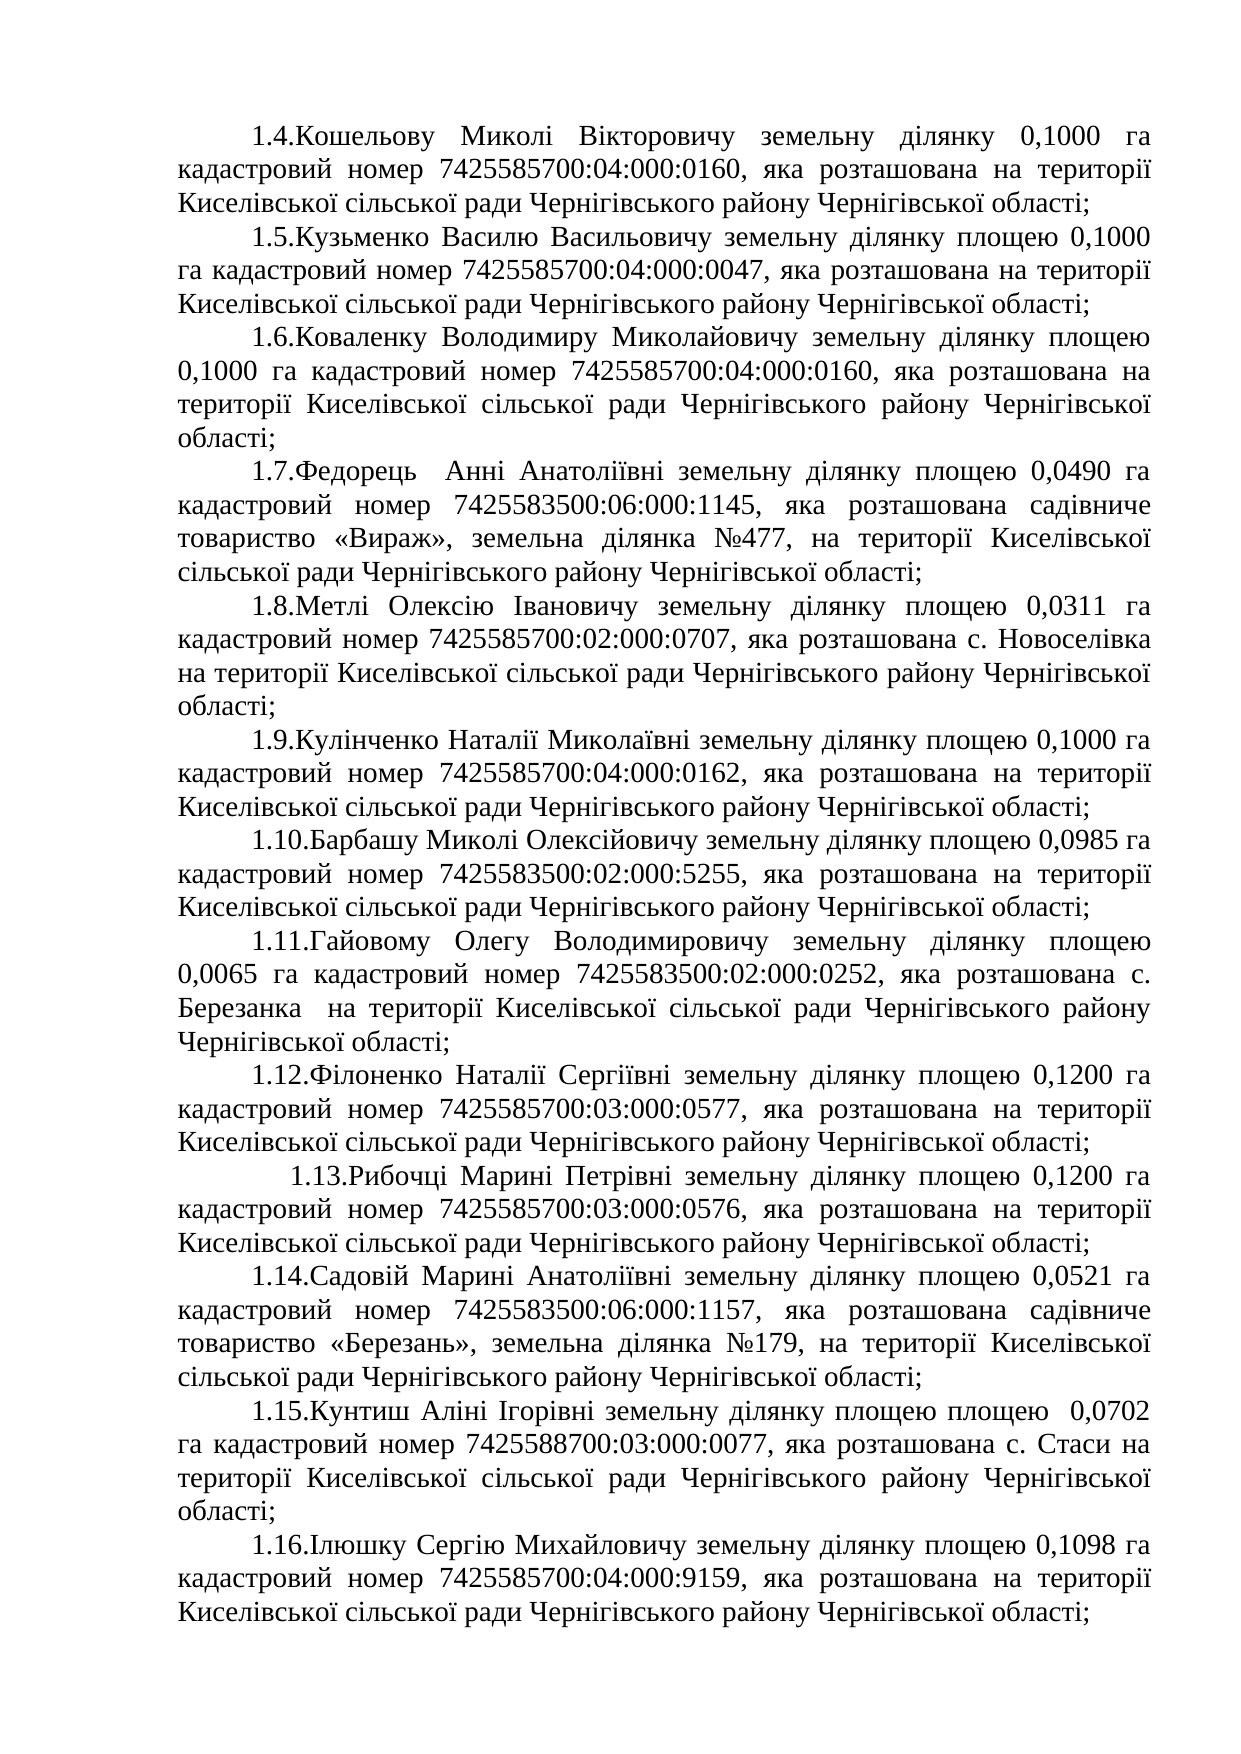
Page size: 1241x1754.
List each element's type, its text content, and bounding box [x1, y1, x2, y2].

text 1.14.Садовій Марині Анатоліївні земельну ділянку площею 0,0521 га кадастровий номер 7425583500:06:000:1157, яка розташована садівниче товариство «Березань», земельна ділянка №179, на території Киселівської сільської ради Чернігівського району Чернігівської області; [177, 1258, 1152, 1393]
text 1.6.Коваленку Володимиру Миколайовичу земельну ділянку площею 0,1000 га кадастровий номер 7425585700:04:000:0160, яка розташована на території Киселівської сільської ради Чернігівського району Чернігівської області; [177, 319, 1152, 453]
text 1.8.Метлі Олексію Івановичу земельну ділянку площею 0,0311 га кадастровий номер 7425585700:02:000:0707, яка розташована с. Новоселівка на території Киселівської сільської ради Чернігівського району Чернігівської області; [177, 588, 1152, 722]
text 1.16.Ілюшку Сергію Михайловичу земельну ділянку площею 0,1098 га кадастровий номер 7425585700:04:000:9159, яка розташована на території Киселівської сільської ради Чернігівського району Чернігівської області; [177, 1527, 1152, 1627]
text 1.9.Кулінченко Наталії Миколаївні земельну ділянку площею 0,1000 га кадастровий номер 7425585700:04:000:0162, яка розташована на території Киселівської сільської ради Чернігівського району Чернігівської області; [177, 722, 1152, 822]
text 1.11.Гайовому Олегу Володимировичу земельну ділянку площею 0,0065 га кадастровий номер 7425583500:02:000:0252, яка розташована с. Березанка на території Киселівської сільської ради Чернігівського району Чернігівської області; [177, 923, 1152, 1057]
text 1.5.Кузьменко Василю Васильовичу земельну ділянку площею 0,1000 га кадастровий номер 7425585700:04:000:0047, яка розташована на території Киселівської сільської ради Чернігівського району Чернігівської області; [177, 219, 1152, 319]
text 1.13.Рибочці Марині Петрівні земельну ділянку площею 0,1200 га кадастровий номер 7425585700:03:000:0576, яка розташована на території Киселівської сільської ради Чернігівського району Чернігівської області; [177, 1158, 1152, 1258]
text 1.7.Федорець Анні Анатоліївні земельну ділянку площею 0,0490 га кадастровий номер 7425583500:06:000:1145, яка розташована садівниче товариство «Вираж», земельна ділянка №477, на території Киселівської сільської ради Чернігівського району Чернігівської області; [177, 453, 1152, 588]
text 1.12.Філоненко Наталії Сергіївні земельну ділянку площею 0,1200 га кадастровий номер 7425585700:03:000:0577, яка розташована на території Киселівської сільської ради Чернігівського району Чернігівської області; [177, 1057, 1152, 1158]
text 1.4.Кошельову Миколі Вікторовичу земельну ділянку 0,1000 га кадастровий номер 7425585700:04:000:0160, яка розташована на території Киселівської сільської ради Чернігівського району Чернігівської області; [177, 118, 1152, 219]
text 1.10.Барбашу Миколі Олексійовичу земельну ділянку площею 0,0985 га кадастровий номер 7425583500:02:000:5255, яка розташована на території Киселівської сільської ради Чернігівського району Чернігівської області; [177, 822, 1152, 923]
text 1.15.Кунтиш Аліні Ігорівні земельну ділянку площею площею 0,0702 га кадастровий номер 7425588700:03:000:0077, яка розташована с. Стаси на території Киселівської сільської ради Чернігівського району Чернігівської області; [177, 1393, 1152, 1527]
